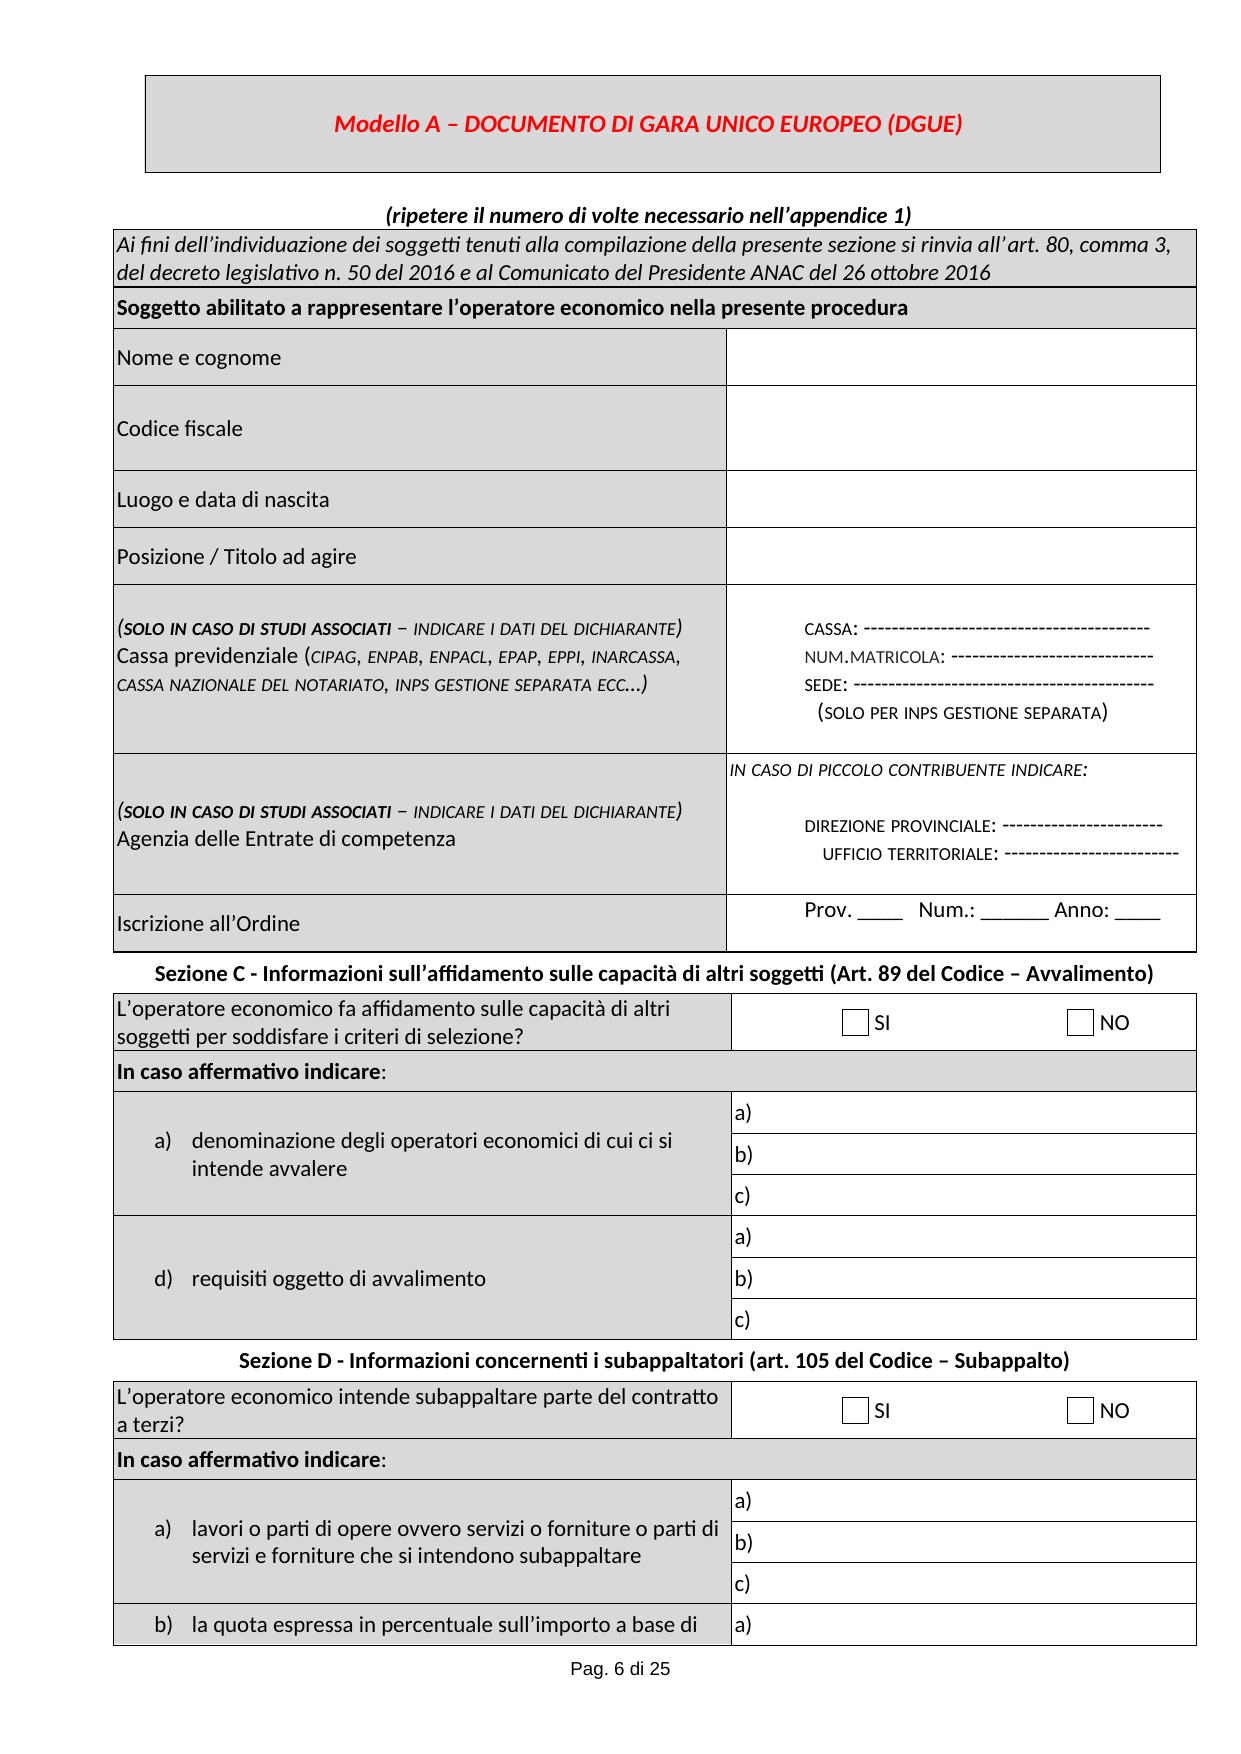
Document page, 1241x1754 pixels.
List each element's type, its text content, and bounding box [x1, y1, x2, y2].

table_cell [114, 1604, 731, 1644]
table_cell SI [732, 994, 1000, 1050]
table_cell b) [732, 1258, 1000, 1298]
table_cell (solo in caso di studi associati – indicare i dati del dichiarante) Agenzia delle Entrate di competenza [114, 754, 726, 894]
table_cell L’operatore economico intende subappaltare parte del contratto a terzi? [114, 1382, 731, 1438]
table_cell Prov. ____ Num.: ______ Anno: ____ [727, 895, 1196, 951]
table_cell [1000, 1258, 1196, 1298]
table_cell c) [732, 1563, 1000, 1603]
table_cell Sezione C - Informazioni sull’affidamento sulle capacità di altri soggetti (Art. 89 del Codice – Avvalimento) [114, 953, 1196, 993]
table_cell In caso affermativo indicare: [114, 1439, 1196, 1479]
table_cell a) [732, 1216, 1000, 1257]
table_cell Soggetto abilitato a rappresentare l’operatore economico nella presente procedura [114, 288, 1196, 328]
table_cell NO [1000, 1382, 1196, 1438]
table_cell [727, 386, 1196, 470]
table_cell Codice fiscale [114, 386, 726, 470]
table_cell cassa: ----------------------------------------- num.matricola: ----------------------------- sede: ------------------------------------------- (solo per inps gestione separata) [727, 585, 1196, 753]
table_cell b) [732, 1522, 1000, 1562]
table_cell (solo in caso di studi associati – indicare i dati del dichiarante) Cassa previdenziale (cipag, enpab, enpacl, epap, eppi, inarcassa, cassa nazionale del notariato, inps gestione separata ecc…) [114, 585, 726, 753]
table_cell a) [732, 1480, 1000, 1521]
table_cell lavori o parti di opere ovvero servizi o forniture o parti di servizi e forniture che si intendono subappaltare [114, 1480, 731, 1603]
table_cell [1000, 1299, 1196, 1339]
table_cell a) [732, 1092, 1196, 1133]
text (ripetere il numero di volte necessario nell’appendice 1) [118, 201, 1181, 229]
table_cell Posizione / Titolo ad agire [114, 528, 726, 584]
table_cell Iscrizione all’Ordine [114, 895, 726, 951]
table_header Ai fini dell’individuazione dei soggetti tenuti alla compilazione della presente sezione si rinvia all’art. 80, comma 3, del decreto legislativo n. 50 del 2016 e al Comunicato del Presidente ANAC del 26 ottobre 2016 [114, 230, 1196, 286]
table_cell Luogo e data di nascita [114, 471, 726, 527]
table_cell b) [732, 1134, 1196, 1174]
table_cell Sezione D - Informazioni concernenti i subappaltatori (art. 105 del Codice – Subappalto) [114, 1340, 1196, 1381]
table_cell In caso affermativo indicare: [114, 1051, 1196, 1091]
table_cell c) [732, 1175, 1196, 1215]
table_cell [1000, 1480, 1196, 1521]
table_cell [1000, 1522, 1196, 1562]
table_cell L’operatore economico fa affidamento sulle capacità di altri soggetti per soddisfare i criteri di selezione? [114, 994, 731, 1050]
table_cell [1000, 1563, 1196, 1603]
table_cell NO [1000, 994, 1196, 1050]
table_cell [727, 329, 1196, 385]
table_cell requisiti oggetto di avvalimento [114, 1216, 731, 1339]
table_cell [727, 471, 1196, 527]
table_cell [727, 528, 1196, 584]
table_cell [1000, 1604, 1196, 1644]
table_cell c) [732, 1299, 1000, 1339]
table_cell denominazione degli operatori economici di cui ci si intende avvalere [114, 1092, 731, 1215]
table_cell in caso di piccolo contribuente indicare: direzione provinciale: ----------------------- ufficio territoriale: ------------------------- [727, 754, 1196, 894]
table_cell [1000, 1216, 1196, 1257]
table_cell a) [732, 1604, 1000, 1644]
table_cell SI [732, 1382, 1000, 1438]
table_cell Nome e cognome [114, 329, 726, 385]
